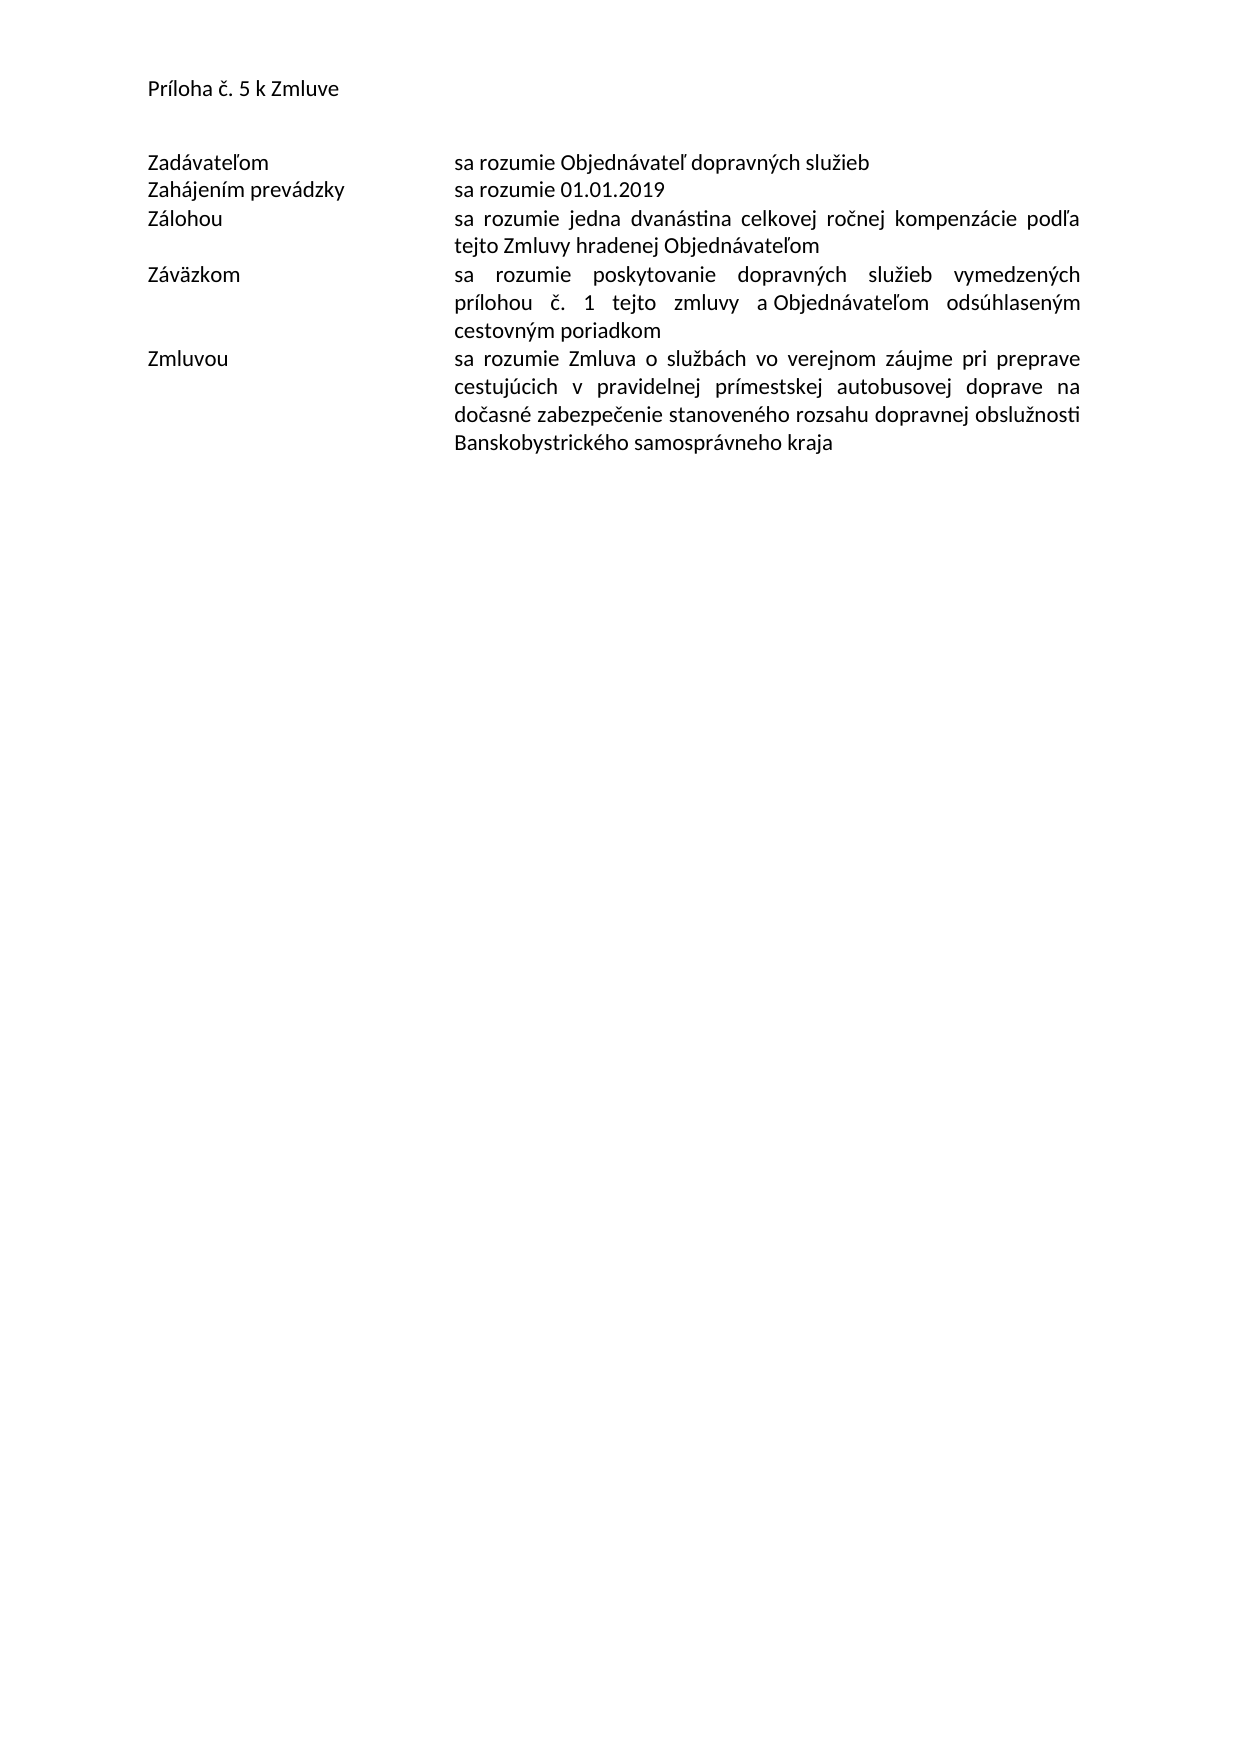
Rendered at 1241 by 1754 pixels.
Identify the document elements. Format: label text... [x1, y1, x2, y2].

table_cell Záväzkom [136, 260, 443, 344]
table_cell sa rozumie 01.01.2019 [443, 176, 1093, 204]
table_cell Zmluvou [136, 344, 443, 456]
table_cell Zahájením prevádzky [136, 176, 443, 204]
table_cell Zálohou [136, 204, 443, 260]
table_cell sa rozumie poskytovanie dopravných služieb vymedzených prílohou č. 1 tejto zmluvy a Objednávateľom odsúhlaseným cestovným poriadkom [443, 260, 1093, 344]
table_cell sa rozumie jedna dvanástina celkovej ročnej kompenzácie podľa tejto Zmluvy hradenej Objednávateľom [443, 204, 1093, 260]
table_cell sa rozumie Objednávateľ dopravných služieb [443, 148, 1093, 176]
table_cell Zadávateľom [136, 148, 443, 176]
table_cell sa rozumie Zmluva o službách vo verejnom záujme pri preprave cestujúcich v pravidelnej prímestskej autobusovej doprave na dočasné zabezpečenie stanoveného rozsahu dopravnej obslužnosti Banskobystrického samosprávneho kraja [443, 344, 1093, 456]
